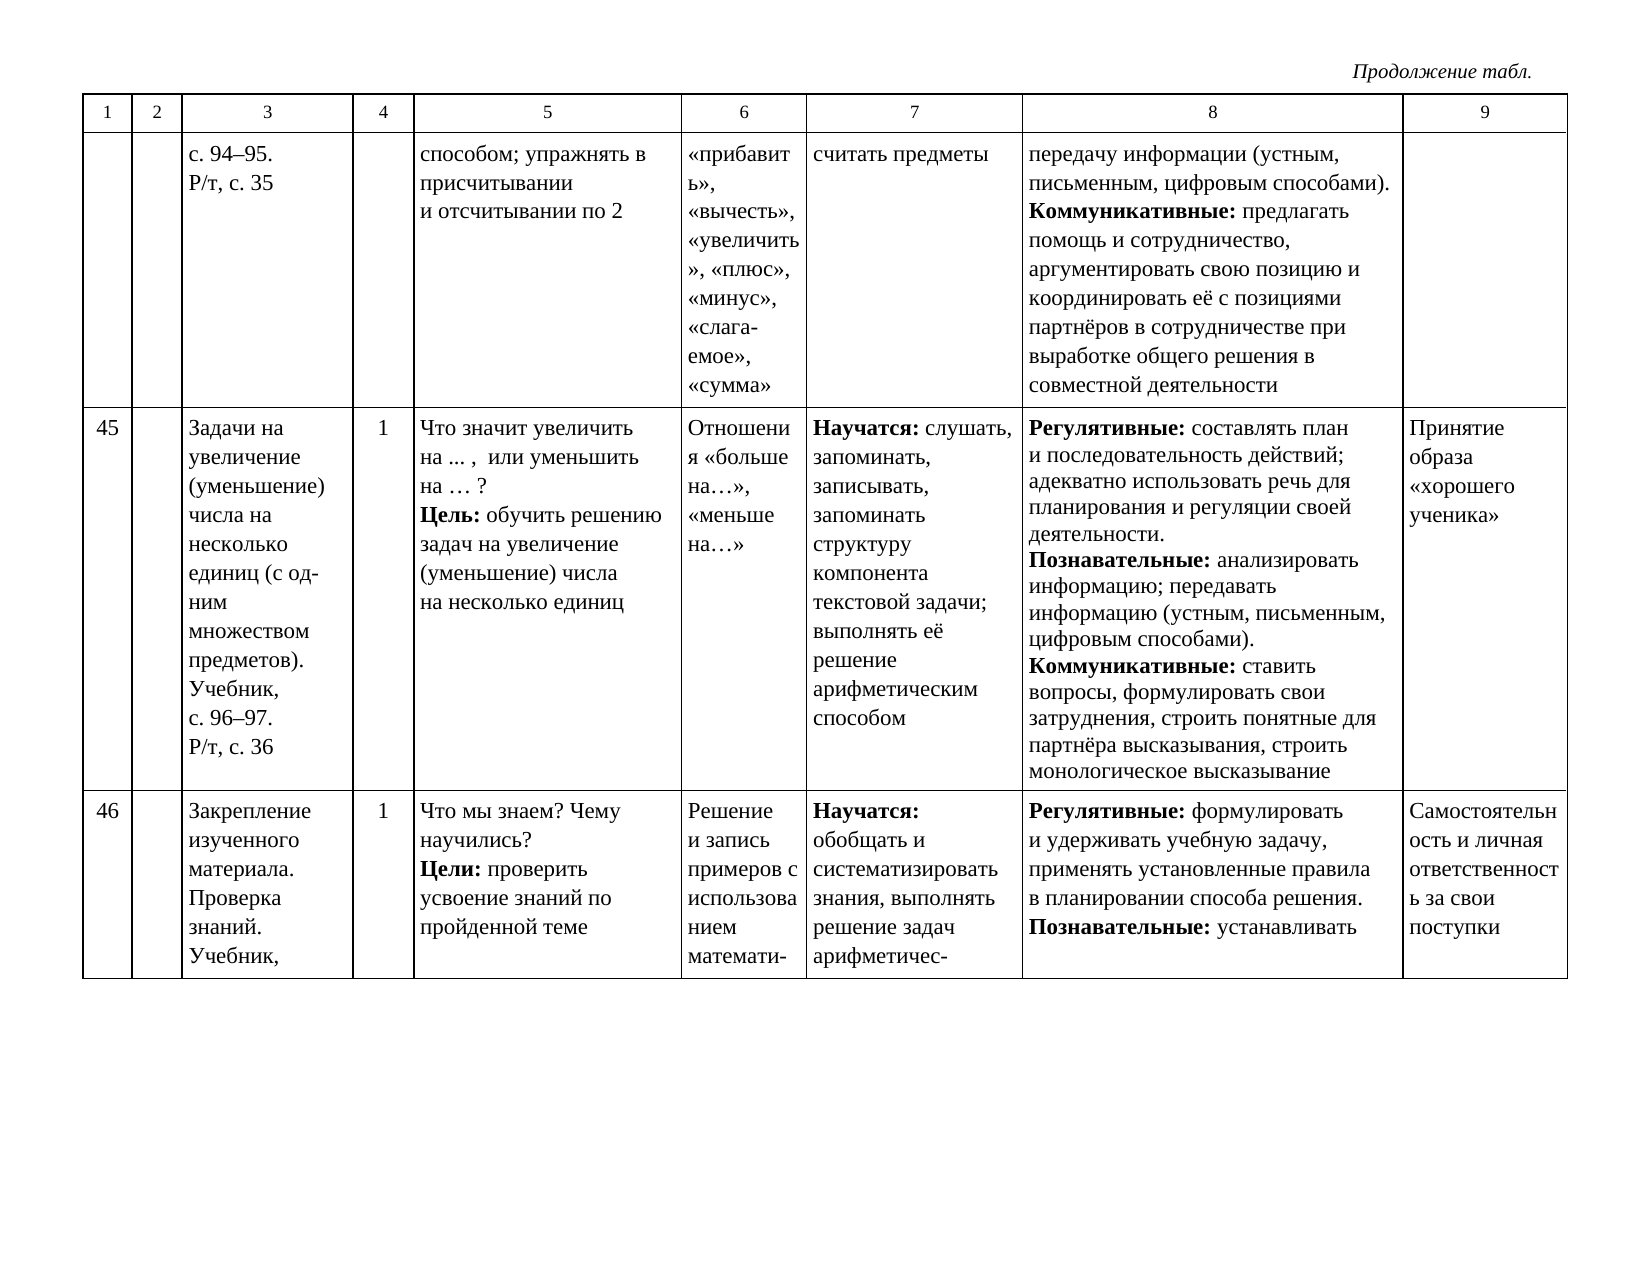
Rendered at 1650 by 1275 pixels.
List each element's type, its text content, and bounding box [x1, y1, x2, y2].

table_cell считать предметы [807, 133, 1022, 407]
table_cell [354, 133, 413, 407]
table_cell Задачи на увеличение (уменьшение) числа на несколько единиц (с од- ним множеством предметов). Учебник, с. 96–97. Р/т, с. 36 [183, 408, 352, 790]
text Продолжение табл. [118, 59, 1532, 83]
table_header 9 [1404, 95, 1567, 132]
table_header 2 [133, 95, 181, 132]
table_header 1 [84, 95, 131, 132]
table_header 7 [807, 95, 1022, 132]
table_cell «прибавить», «вычесть», «увеличить», «плюс», «минус», «слага-емое», «сумма» [682, 133, 806, 407]
table_cell Самостоятельность и личная ответственность за свои поступки [1404, 790, 1567, 978]
table_cell [84, 133, 131, 407]
table_cell 46 [84, 791, 131, 978]
table_cell Принятие образа «хорошего ученика» [1404, 407, 1567, 790]
table_cell Решение и запись примеров с использованием математи- [682, 791, 806, 978]
table_header 5 [415, 95, 681, 132]
table_cell 1 [354, 408, 413, 790]
table_header 3 [183, 95, 352, 132]
table_cell Регулятивные: формулировать и удерживать учебную задачу, применять установленные правила в планировании способа решения. Познавательные: устанавливать [1023, 791, 1402, 978]
table_cell Закрепление изученного материала. Проверка знаний. Учебник, [183, 791, 352, 978]
table_cell Отношения «больше на…», «меньше на…» [682, 408, 806, 790]
table_header 8 [1023, 95, 1402, 132]
table_cell Регулятивные: составлять план и последовательность действий; адекватно использовать речь для планирования и регуляции своей деятельности. Познавательные: анализировать информацию; передавать информацию (устным, письменным, цифровым способами). Коммуникативные: ставить вопросы, формулировать свои затруднения, строить понятные для партнёра высказывания, строить монологическое высказывание [1023, 408, 1402, 790]
table_cell [133, 408, 181, 790]
table_cell [133, 791, 181, 978]
table_cell 1 [354, 791, 413, 978]
table_cell способом; упражнять в присчитывании и отсчитывании по 2 [415, 133, 681, 407]
table_header 6 [682, 95, 806, 132]
table_cell Научатся: обобщать и систематизировать знания, выполнять решение задач арифметичес- [807, 791, 1022, 978]
table_cell Что мы знаем? Чему научились? Цели: проверить усвоение знаний по пройденной теме [415, 791, 681, 978]
table_cell Что значит увеличить на ... , или уменьшить на … ? Цель: обучить решению задач на увеличение (уменьшение) числа на несколько единиц [415, 408, 681, 790]
table_cell передачу информации (устным, письменным, цифровым способами). Коммуникативные: предлагать помощь и сотрудничество, аргументировать свою позицию и координировать её с позициями партнёров в сотрудничестве при выработке общего решения в совместной деятельности [1023, 133, 1402, 407]
table_cell [133, 133, 181, 407]
table_cell 45 [84, 408, 131, 790]
table_cell с. 94–95. Р/т, с. 35 [183, 133, 352, 407]
table_cell [1404, 132, 1567, 407]
table_header 4 [354, 95, 413, 132]
table_cell Научатся: слушать, запоминать, записывать, запоминать структуру компонента текстовой задачи; выполнять её решение арифметическим способом [807, 408, 1022, 790]
